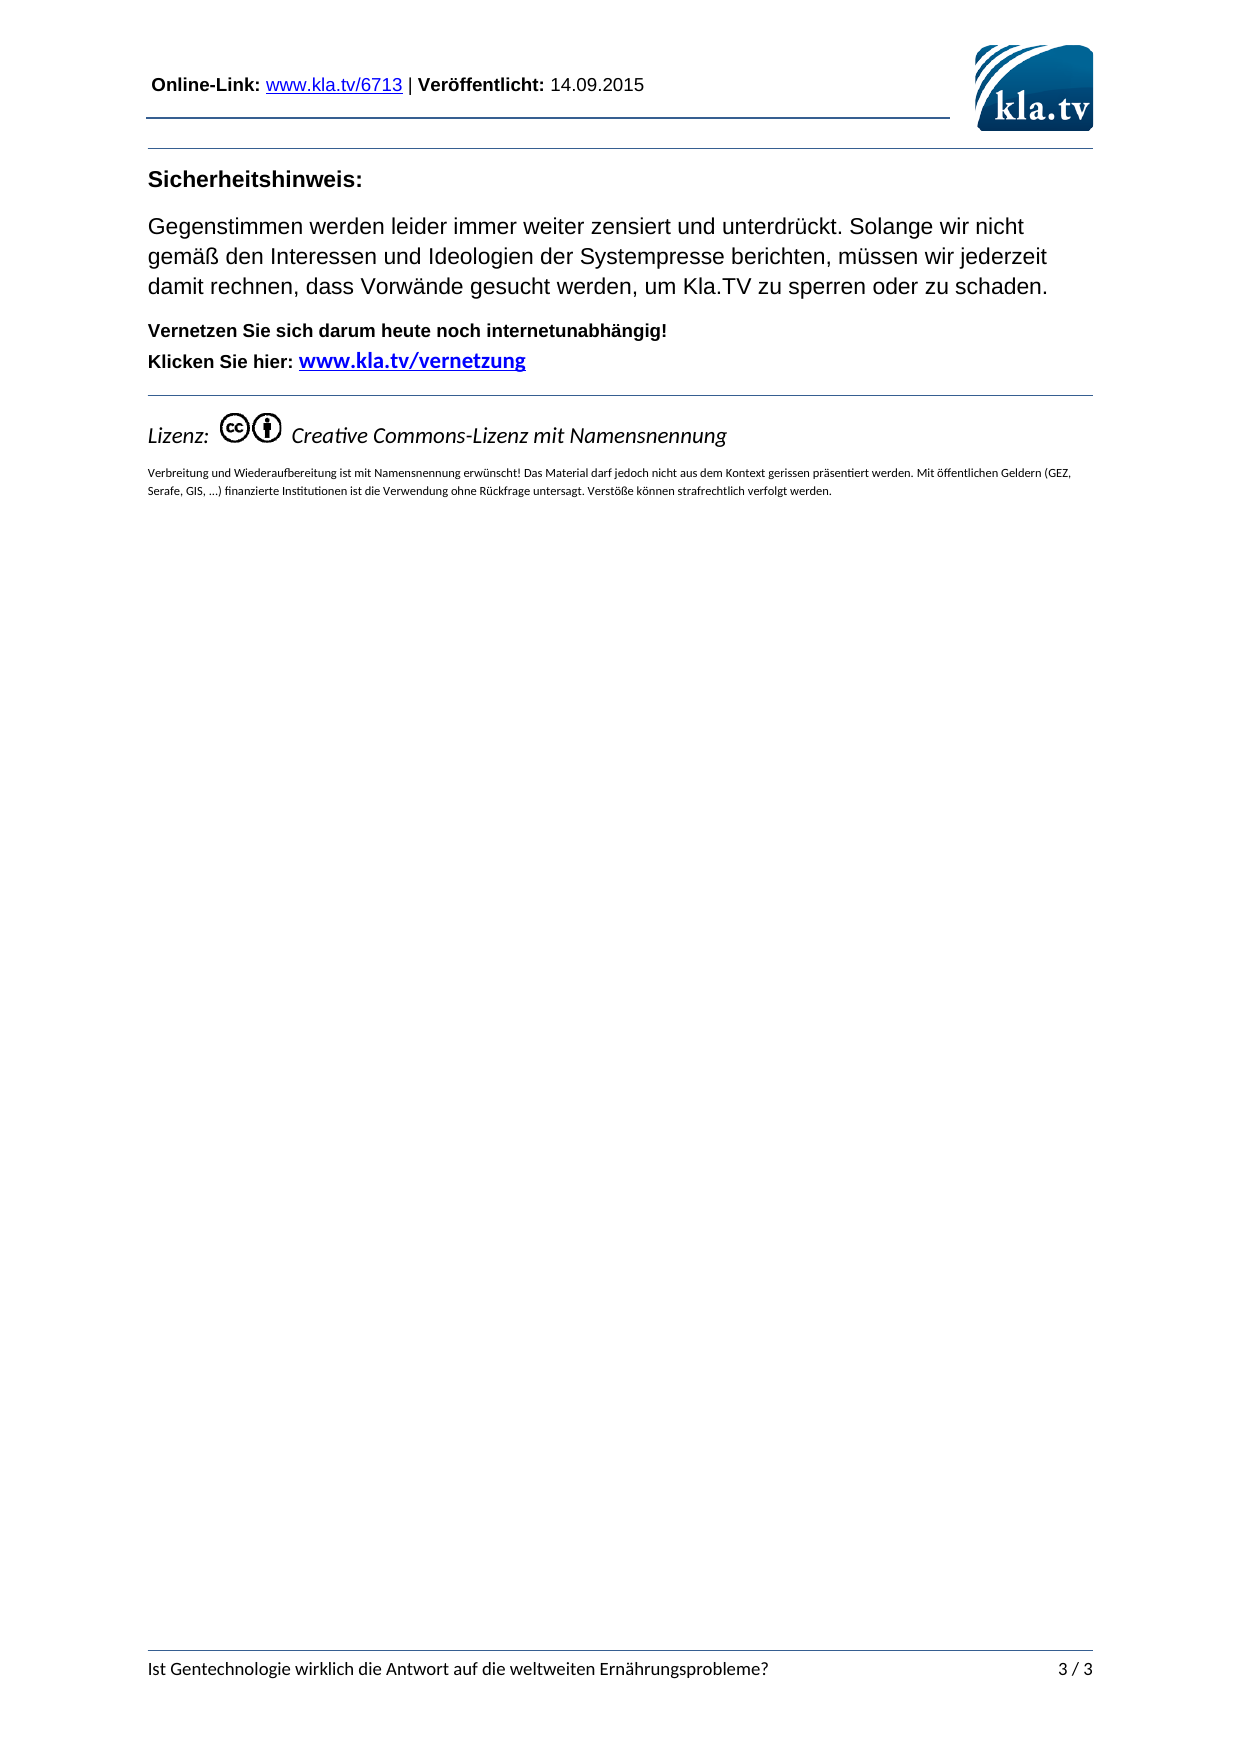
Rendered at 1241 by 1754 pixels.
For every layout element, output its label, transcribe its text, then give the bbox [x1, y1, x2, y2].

text Lizenz: Creative Commons-Lizenz mit Namensnennung [148, 396, 1093, 449]
text Vernetzen Sie sich darum heute noch internetunabhängig! Klicken Sie hier: www.kla.tv/vernetzung [148, 320, 1093, 374]
text Gegenstimmen werden leider immer weiter zensiert und unterdrückt. Solange wir nicht gemäß den Interessen und Ideologien der Systempresse berichten, müssen wir jederzeit damit rechnen, dass Vorwände gesucht werden, um Kla.TV zu sperren oder zu schaden. [148, 213, 1093, 299]
text Sicherheitshinweis: [148, 149, 1093, 192]
text Verbreitung und Wiederaufbereitung ist mit Namensnennung erwünscht! Das Material darf jedoch nicht aus dem Kontext gerissen präsentiert werden. Mit öffentlichen Geldern (GEZ, Serafe, GIS, ...) finanzierte Institutionen ist die Verwendung ohne Rückfrage untersagt. Verstöße können strafrechtlich verfolgt werden. [148, 465, 1093, 498]
